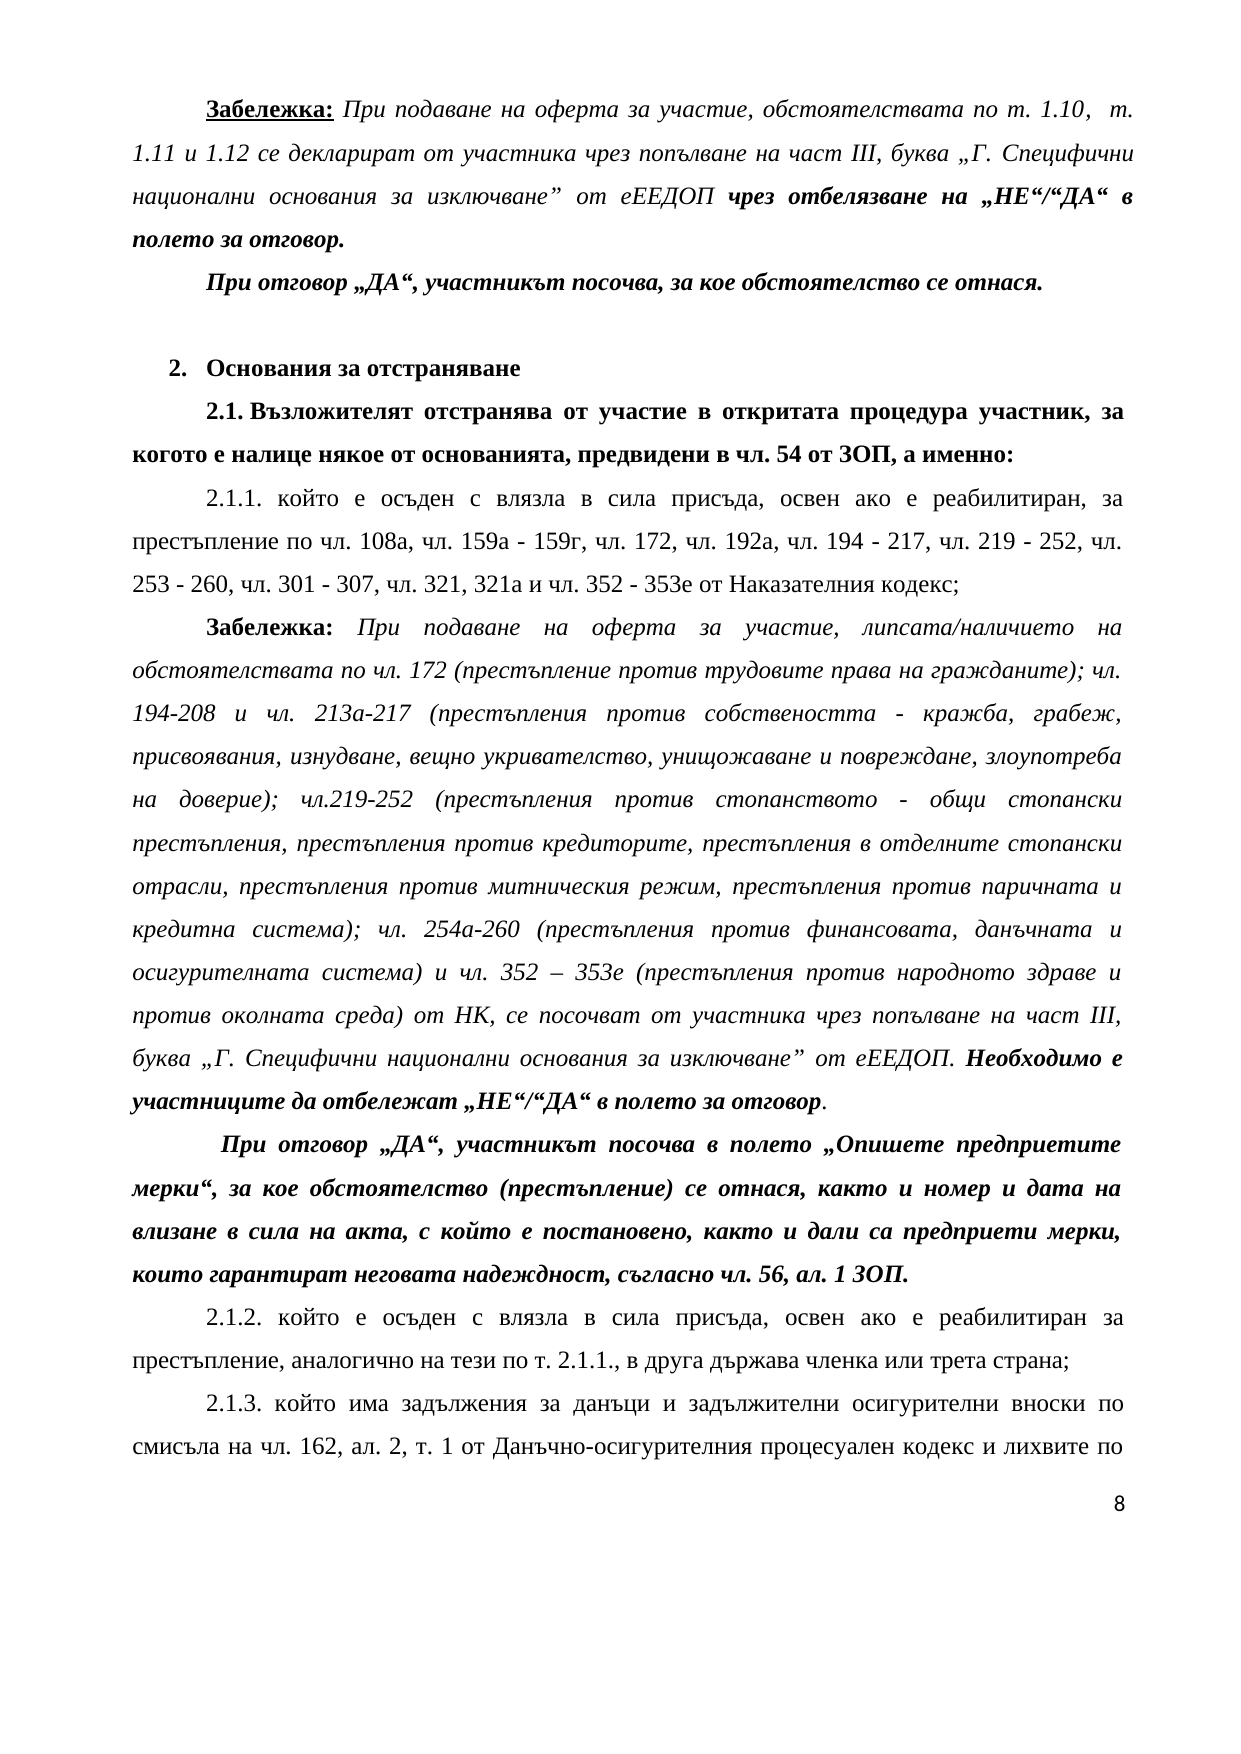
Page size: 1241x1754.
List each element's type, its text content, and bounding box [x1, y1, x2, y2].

text 2.1.1. който е осъден с влязла в сила присъда, освен ако е реабилитиран, за престъпление по чл. 108а, чл. 159а - 159г, чл. 172, чл. 192а, чл. 194 - 217, чл. 219 - 252, чл. 253 - 260, чл. 301 - 307, чл. 321, 321а и чл. 352 - 353е от Наказателния кодекс; [132, 483, 1125, 598]
text При отговор „ДА“, участникът посочва в полето „Опишете предприетите мерки“, за кое обстоятелство (престъпление) се отнася, както и номер и дата на влизане в сила на акта, с който е постановено, както и дали са предприети мерки, които гарантират неговата надеждност, съгласно чл. 56, ал. 1 ЗОП. [132, 1129, 1125, 1288]
text 2.1. Възложителят отстранява от участие в откритата процедура участник, за когото е налице някое от основанията, предвидени в чл. 54 от ЗОП, а именно: [132, 396, 1125, 468]
text Забележка: При подаване на оферта за участие, обстоятелствата по т. 1.10, т. 1.11 и 1.12 се декларират от участника чрез попълване на част III, буква „Г. Специфични национални основания за изключване” от eЕЕДОП чрез отбелязване на „НЕ“/“ДА“ в полето за отговор. [132, 94, 1136, 253]
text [132, 1388, 1125, 1460]
text При отговор „ДА“, участникът посочва, за кое обстоятелство се отнася. [132, 267, 1121, 296]
text 2.1.2. който е осъден с влязла в сила присъда, освен ако е реабилитиран за престъпление, аналогично на тези по т. 2.1.1., в друга държава членка или трета страна; [132, 1302, 1125, 1374]
text Забележка: При подаване на оферта за участие, липсата/наличието на обстоятелствата по чл. 172 (престъпление против трудовите права на гражданите); чл. 194-208 и чл. 213а-217 (престъпления против собствеността - кражба, грабеж, присвоявания, изнудване, вещно укривателство, унищожаване и повреждане, злоупотреба на доверие); чл.219-252 (престъпления против стопанството - общи стопански престъпления, престъпления против кредиторите, престъпления в отделните стопански отрасли, престъпления против митническия режим, престъпления против паричната и кредитна система); чл. 254а-260 (престъпления против финансовата, данъчната и осигурителната система) и чл. 352 – 353е (престъпления против народното здраве и против околната среда) от НК, се посочват от участника чрез попълване на част III, буква „Г. Специфични национални основания за изключване” от еЕЕДОП. Необходимо е участниците да отбележат „НЕ“/“ДА“ в полето за отговор. [132, 612, 1125, 1115]
subtitle Основания за отстраняване [132, 353, 1125, 382]
